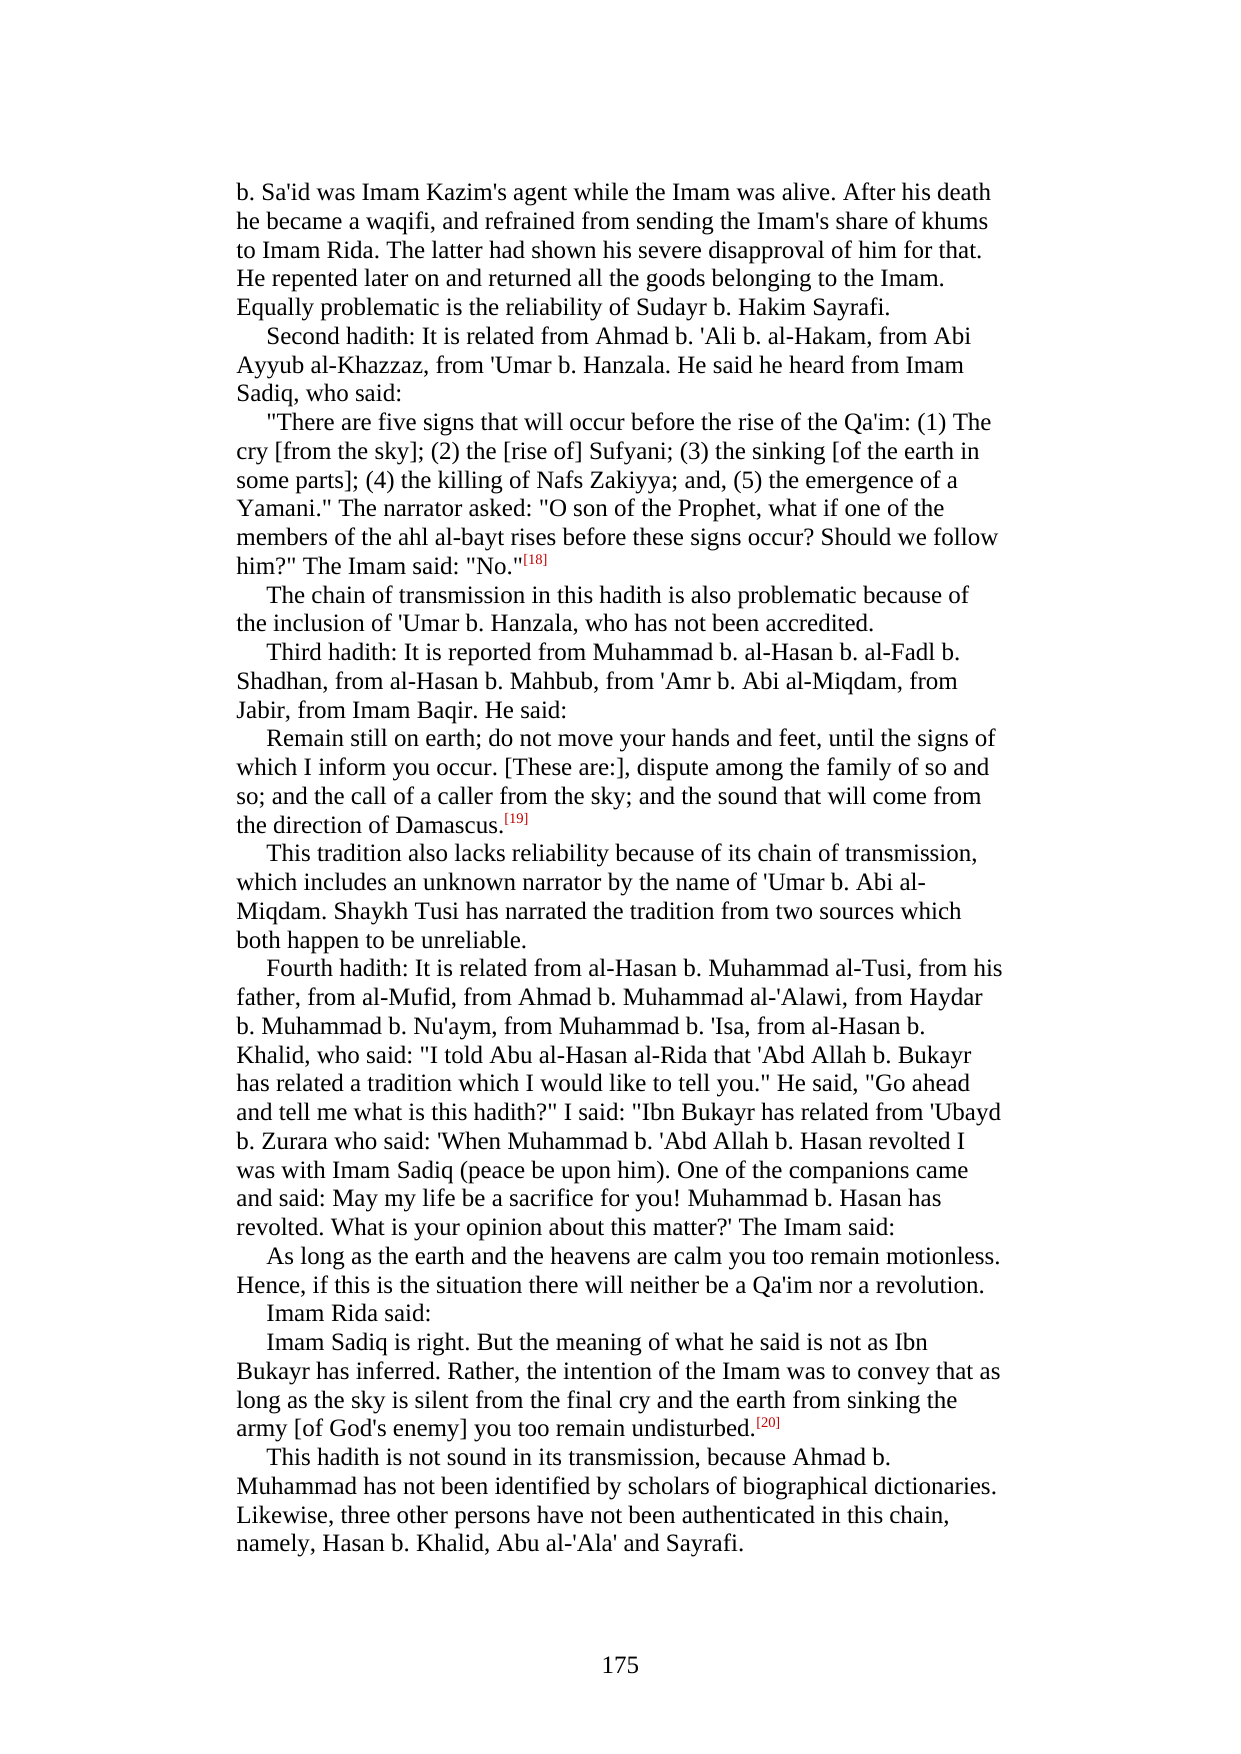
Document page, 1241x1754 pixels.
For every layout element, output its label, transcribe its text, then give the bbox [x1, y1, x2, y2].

text The chain of transmission in this hadith is also problematic because of the inclusion of 'Umar b. Hanzala, who has not been accredited. [236, 580, 1004, 637]
text "There are five signs that will occur before the rise of the Qa'im: (1) The cry [from the sky]; (2) the [rise of] Sufyani; (3) the sinking [of the earth in some parts]; (4) the killing of Nafs Zakiyya; and, (5) the emergence of a Yamani." The narrator asked: "O son of the Prophet, what if one of the members of the ahl al-bayt rises before these signs occur? Should we follow him?" The Imam said: "No."[18] [236, 407, 1004, 580]
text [236, 177, 1004, 321]
text Second hadith: It is related from Ahmad b. 'Ali b. al-Hakam, from Abi Ayyub al-Khazzaz, from 'Umar b. Hanzala. He said he heard from Imam Sadiq, who said: [236, 321, 1004, 407]
text This tradition also lacks reliability because of its chain of transmission, which includes an unknown narrator by the name of 'Umar b. Abi al-Miqdam. Shaykh Tusi has narrated the tradition from two sources which both happen to be unreliable. [236, 838, 1004, 953]
text Fourth hadith: It is related from al-Hasan b. Muhammad al-Tusi, from his father, from al-Mufid, from Ahmad b. Muhammad al-'Alawi, from Haydar b. Muhammad b. Nu'aym, from Muhammad b. 'Isa, from al-Hasan b. Khalid, who said: "I told Abu al-Hasan al-Rida that 'Abd Allah b. Bukayr has related a tradition which I would like to tell you." He said, "Go ahead and tell me what is this hadith?" I said: "Ibn Bukayr has related from 'Ubayd b. Zurara who said: 'When Muhammad b. 'Abd Allah b. Hasan revolted I was with Imam Sadiq (peace be upon him). One of the companions came and said: May my life be a sacrifice for you! Muhammad b. Hasan has revolted. What is your opinion about this matter?' The Imam said: [236, 953, 1004, 1241]
text As long as the earth and the heavens are calm you too remain motionless. Hence, if this is the situation there will neither be a Qa'im nor a revolution. [236, 1241, 1004, 1298]
text Third hadith: It is reported from Muhammad b. al-Hasan b. al-Fadl b. Shadhan, from al-Hasan b. Mahbub, from 'Amr b. Abi al-Miqdam, from Jabir, from Imam Baqir. He said: [236, 637, 1004, 723]
text Remain still on earth; do not move your hands and feet, until the signs of which I inform you occur. [These are:], dispute among the family of so and so; and the call of a caller from the sky; and the sound that will come from the direction of Damascus.[19] [236, 723, 1004, 838]
text Imam Sadiq is right. But the meaning of what he said is not as Ibn Bukayr has inferred. Rather, the intention of the Imam was to convey that as long as the sky is silent from the final cry and the earth from sinking the army [of God's enemy] you too remain undisturbed.[20] [236, 1327, 1004, 1442]
text This hadith is not sound in its transmission, because Ahmad b. Muhammad has not been identified by scholars of biographical dictionaries. Likewise, three other persons have not been authenticated in this chain, namely, Hasan b. Khalid, Abu al-'Ala' and Sayrafi. [236, 1442, 1004, 1557]
text Imam Rida said: [236, 1298, 1004, 1327]
